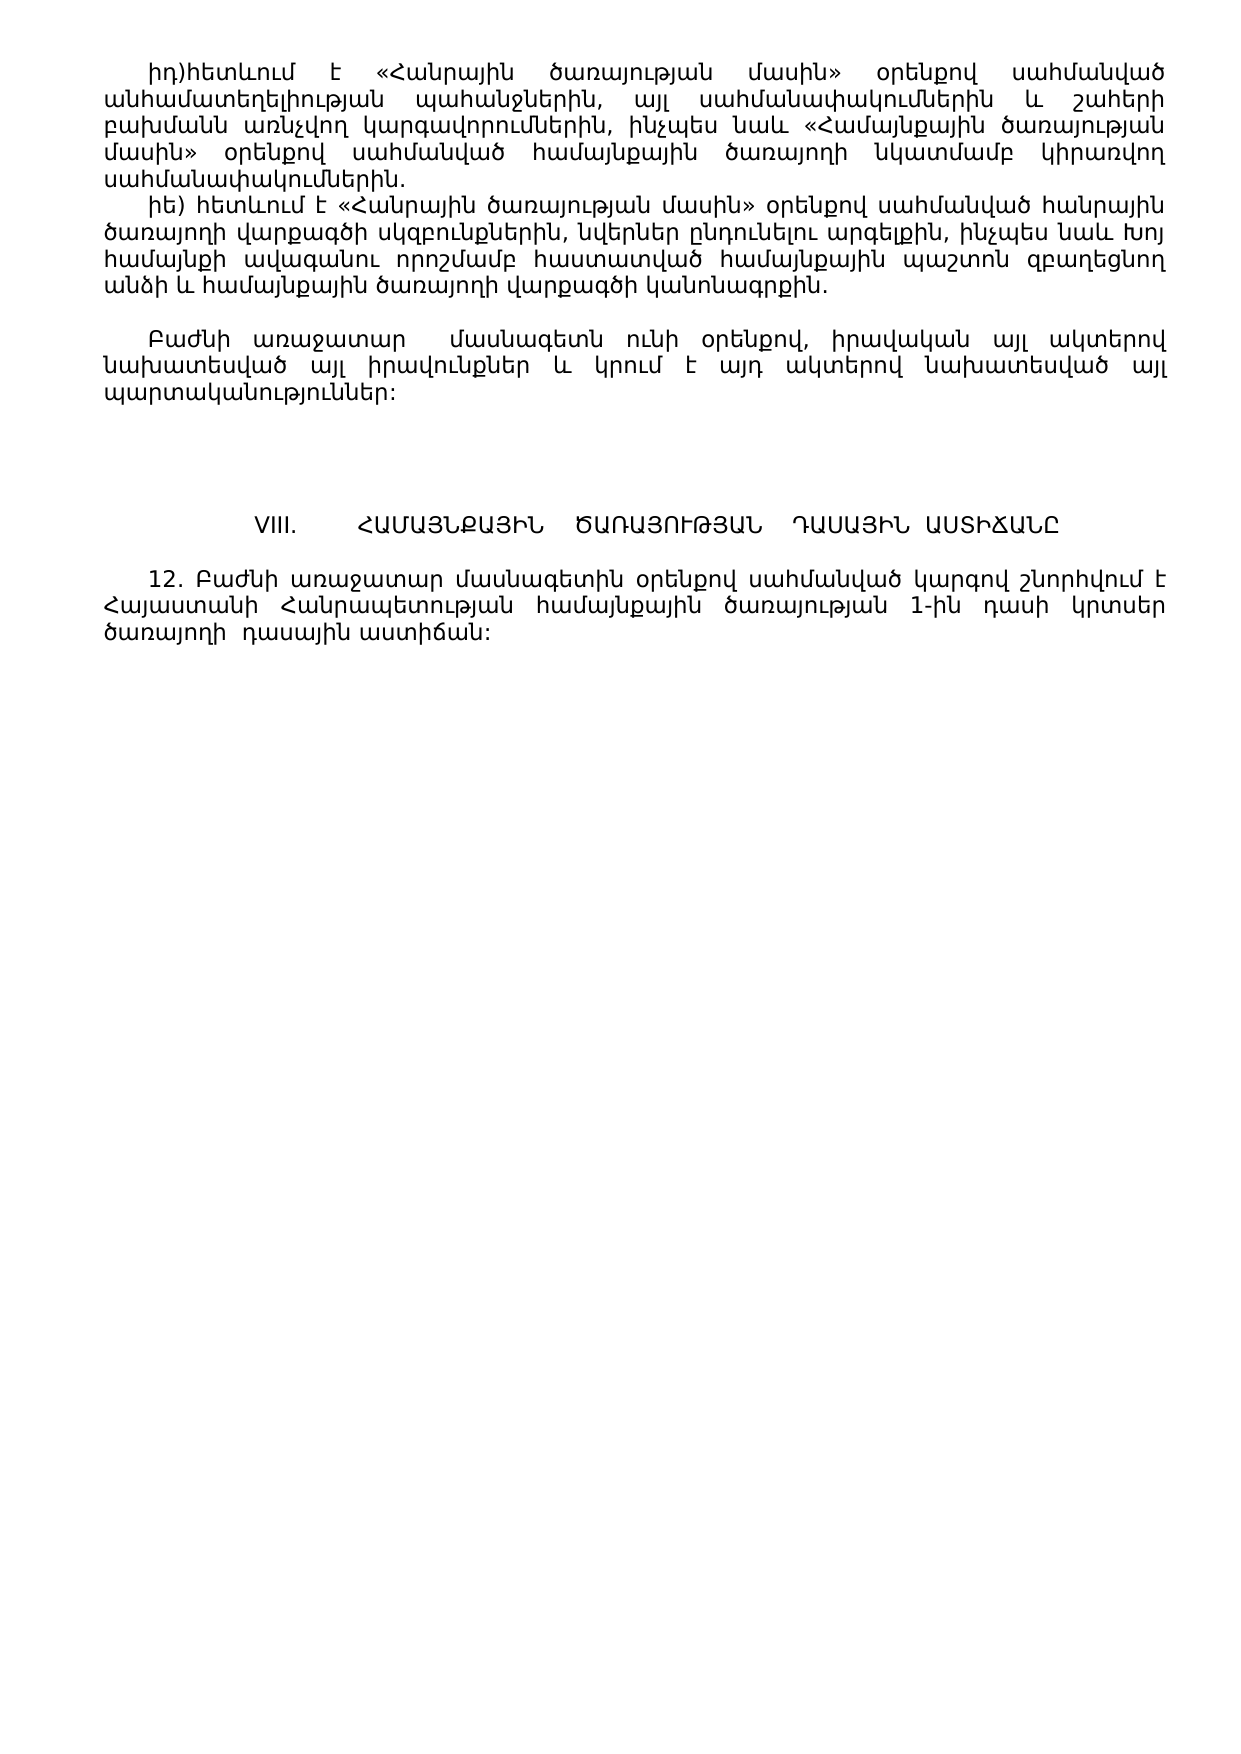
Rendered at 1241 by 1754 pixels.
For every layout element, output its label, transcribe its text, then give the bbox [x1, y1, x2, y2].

text VIII. ՀԱՄԱՅՆՔԱՅԻՆ ԾԱՌԱՅՈՒԹՅԱՆ ԴԱՍԱՅԻՆ ԱՍՏԻՃԱՆԸ [103, 512, 1166, 539]
text իդ)հետևում է «Հանրային ծառայության մասին» օրենքով սահմանված անհամատեղելիության պահանջներին, այլ սահմանափակումներին և շահերի բախմանն առնչվող կարգավորումներին, ինչպես նաև «Համայնքային ծառայության մասին» օրենքով սահմանված համայնքային ծառայողի նկատմամբ կիրառվող սահմանափակումներին. [103, 59, 1166, 192]
text Բաժնի առաջատար մասնագետն ունի օրենքով, իրավական այլ ակտերով նախատեսված այլ իրավունքներ և կրում է այդ ակտերով նախատեսված այլ պարտականություններ: [103, 326, 1166, 406]
text իե) հետևում է «Հանրային ծառայության մասին» օրենքով սահմանված հանրային ծառայողի վարքագծի սկզբունքներին, նվերներ ընդունելու արգելքին, ինչպես նաև Խոյ համայնքի ավագանու որոշմամբ հաստատված համայնքային պաշտոն զբաղեցնող անձի և համայնքային ծառայողի վարքագծի կանոնագրքին. [103, 192, 1166, 299]
text 12. Բաժնի առաջատար մասնագետին օրենքով սահմանված կարգով շնորհվում է Հայաստանի Հանրապետության համայնքային ծառայության 1-ին դասի կրտսեր ծառայողի դասային աստիճան: [103, 566, 1166, 646]
